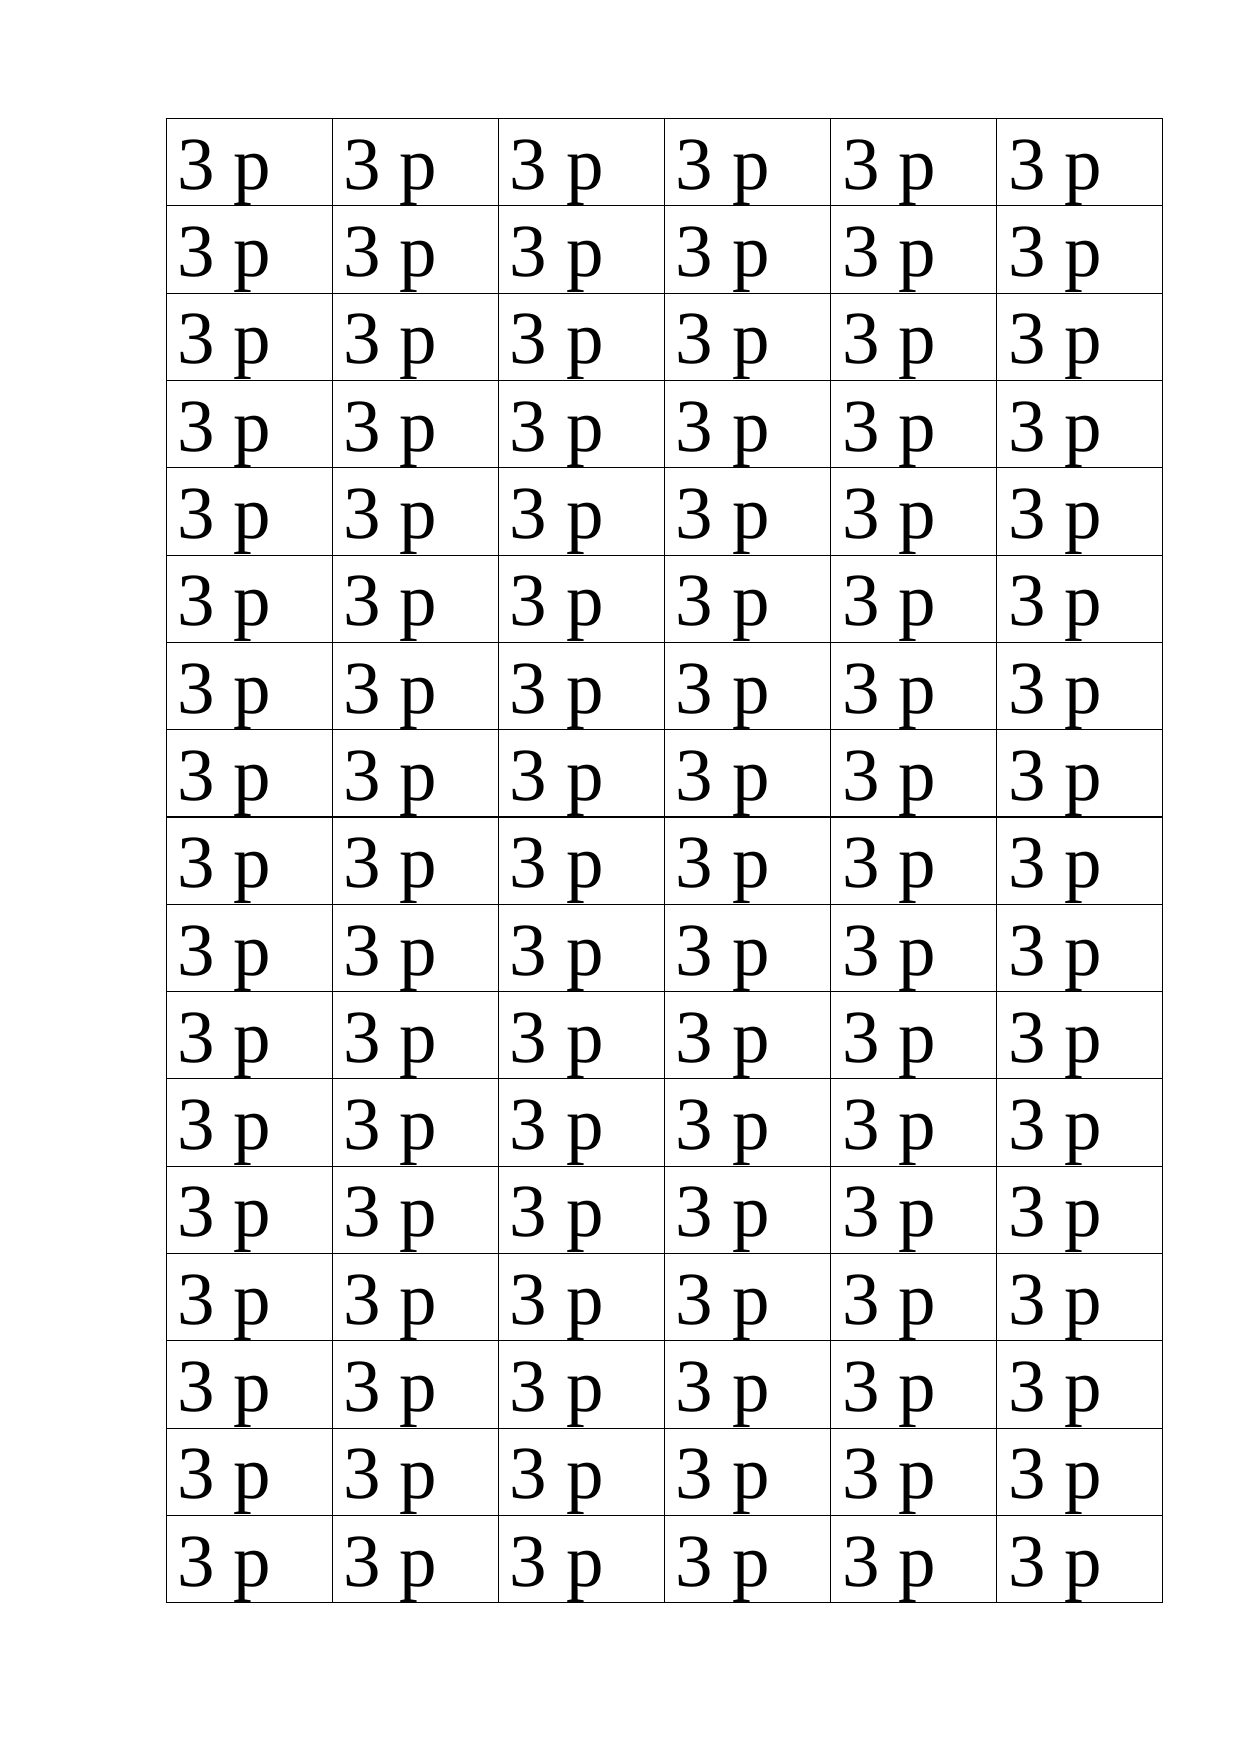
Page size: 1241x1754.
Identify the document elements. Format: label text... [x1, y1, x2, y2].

table_cell 3 р [499, 1341, 664, 1427]
table_cell 3 р [665, 556, 830, 642]
table_cell 3 р [499, 730, 664, 816]
table_cell 3 р [997, 1429, 1162, 1515]
table_cell 3 р [831, 730, 996, 816]
table_cell 3 р [167, 119, 332, 205]
table_cell 3 р [333, 1341, 498, 1427]
table_cell 3 р [997, 905, 1162, 991]
table_cell 3 р [333, 730, 498, 816]
table_cell 3 р [167, 992, 332, 1078]
table_cell 3 р [997, 206, 1162, 293]
table_cell 3 р [499, 1254, 664, 1340]
table_cell 3 р [665, 468, 830, 554]
table_cell 3 р [499, 1516, 664, 1602]
table_cell 3 р [167, 1079, 332, 1166]
table_cell 3 р [333, 1079, 498, 1166]
table_cell 3 р [831, 992, 996, 1078]
table_cell 3 р [665, 119, 830, 205]
table_cell 3 р [167, 556, 332, 642]
table_cell 3 р [333, 818, 498, 904]
table_cell 3 р [831, 1167, 996, 1253]
table_cell 3 р [665, 1079, 830, 1166]
table_cell 3 р [831, 1079, 996, 1166]
table_cell 3 р [997, 381, 1162, 467]
table_cell 3 р [831, 119, 996, 205]
table_cell 3 р [665, 1254, 830, 1340]
table_cell 3 р [831, 1254, 996, 1340]
table_cell 3 р [831, 381, 996, 467]
table_cell 3 р [831, 643, 996, 729]
table_cell 3 р [167, 1167, 332, 1253]
table_cell 3 р [499, 1079, 664, 1166]
table_cell 3 р [997, 818, 1162, 904]
table_cell 3 р [997, 294, 1162, 380]
table_cell 3 р [499, 381, 664, 467]
table_cell 3 р [333, 1254, 498, 1340]
table_cell 3 р [831, 1429, 996, 1515]
table_cell 3 р [499, 1167, 664, 1253]
table_cell 3 р [997, 1079, 1162, 1166]
table_cell 3 р [167, 730, 332, 816]
table_cell 3 р [167, 206, 332, 293]
table_cell 3 р [333, 556, 498, 642]
table_cell 3 р [167, 1341, 332, 1427]
table_cell 3 р [167, 468, 332, 554]
table_cell 3 р [665, 1341, 830, 1427]
table_cell 3 р [665, 905, 830, 991]
table_cell 3 р [665, 818, 830, 904]
table_cell 3 р [499, 643, 664, 729]
table_cell 3 р [665, 381, 830, 467]
table_cell 3 р [333, 643, 498, 729]
table_cell 3 р [665, 730, 830, 816]
table_cell 3 р [997, 992, 1162, 1078]
table_cell 3 р [997, 468, 1162, 554]
table_cell 3 р [333, 381, 498, 467]
table_cell 3 р [831, 818, 996, 904]
table_cell 3 р [333, 119, 498, 205]
table_cell 3 р [997, 119, 1162, 205]
table_cell 3 р [831, 206, 996, 293]
table_cell 3 р [167, 1254, 332, 1340]
table_cell 3 р [333, 905, 498, 991]
table_cell 3 р [997, 730, 1162, 816]
table_cell 3 р [167, 1429, 332, 1515]
table_cell 3 р [499, 992, 664, 1078]
table_cell 3 р [997, 1167, 1162, 1253]
table_cell 3 р [167, 381, 332, 467]
table_cell 3 р [499, 468, 664, 554]
table_cell 3 р [665, 1167, 830, 1253]
table_cell 3 р [333, 294, 498, 380]
table_cell 3 р [831, 556, 996, 642]
table_cell 3 р [167, 818, 332, 904]
table_cell 3 р [167, 1516, 332, 1602]
table_cell 3 р [333, 1429, 498, 1515]
table_cell 3 р [665, 992, 830, 1078]
table_cell 3 р [499, 119, 664, 205]
table_cell 3 р [167, 294, 332, 380]
table_cell 3 р [499, 818, 664, 904]
table_cell 3 р [499, 206, 664, 293]
table_cell 3 р [665, 206, 830, 293]
table_cell 3 р [997, 1341, 1162, 1427]
table_cell 3 р [333, 206, 498, 293]
table_cell 3 р [499, 556, 664, 642]
table_cell 3 р [499, 1429, 664, 1515]
table_cell 3 р [167, 905, 332, 991]
table_cell 3 р [831, 905, 996, 991]
table_cell 3 р [831, 468, 996, 554]
table_cell 3 р [665, 294, 830, 380]
table_cell 3 р [167, 643, 332, 729]
table_cell 3 р [997, 643, 1162, 729]
table_cell 3 р [333, 992, 498, 1078]
table_cell 3 р [499, 294, 664, 380]
table_cell 3 р [831, 1341, 996, 1427]
table_cell 3 р [831, 294, 996, 380]
table_cell 3 р [997, 556, 1162, 642]
table_cell 3 р [333, 1167, 498, 1253]
table_cell 3 р [831, 1516, 996, 1602]
table_cell 3 р [665, 1516, 830, 1602]
table_cell 3 р [665, 643, 830, 729]
table_cell 3 р [499, 905, 664, 991]
table_cell 3 р [333, 1516, 498, 1602]
table_cell 3 р [997, 1516, 1162, 1602]
table_cell 3 р [665, 1429, 830, 1515]
table_cell 3 р [997, 1254, 1162, 1340]
table_cell 3 р [333, 468, 498, 554]
